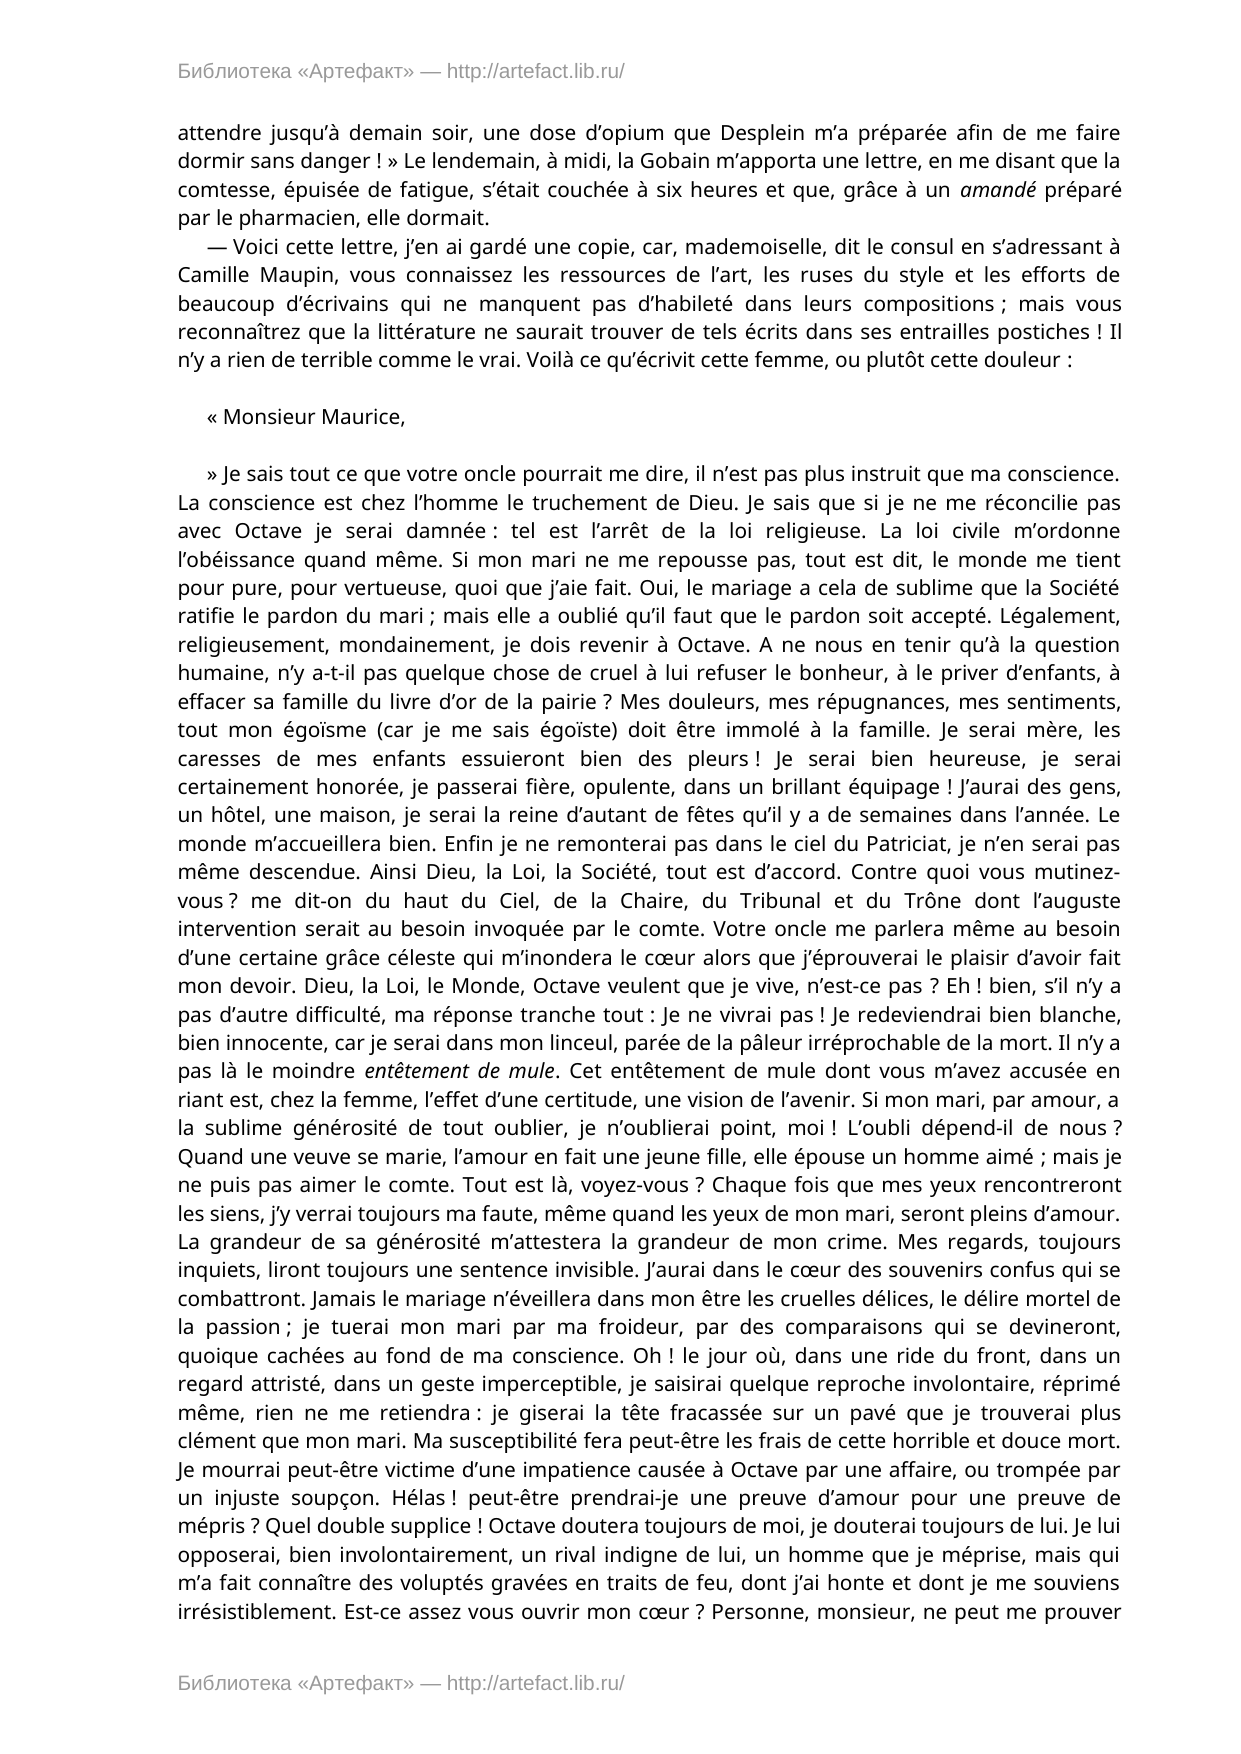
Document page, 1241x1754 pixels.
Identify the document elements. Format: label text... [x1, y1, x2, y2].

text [177, 118, 1122, 232]
text « Monsieur Maurice, [177, 402, 1122, 431]
text — Voici cette lettre, j’en ai gardé une copie, car, mademoiselle, dit le consul en s’adressant à Camille Maupin, vous connaissez les ressources de l’art, les ruses du style et les efforts de beaucoup d’écrivains qui ne manquent pas d’habileté dans leurs compositions ; mais vous reconnaîtrez que la littérature ne saurait trouver de tels écrits dans ses entrailles postiches ! Il n’y a rien de terrible comme le vrai. Voilà ce qu’écrivit cette femme, ou plutôt cette douleur : [177, 232, 1122, 374]
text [177, 459, 1122, 1625]
